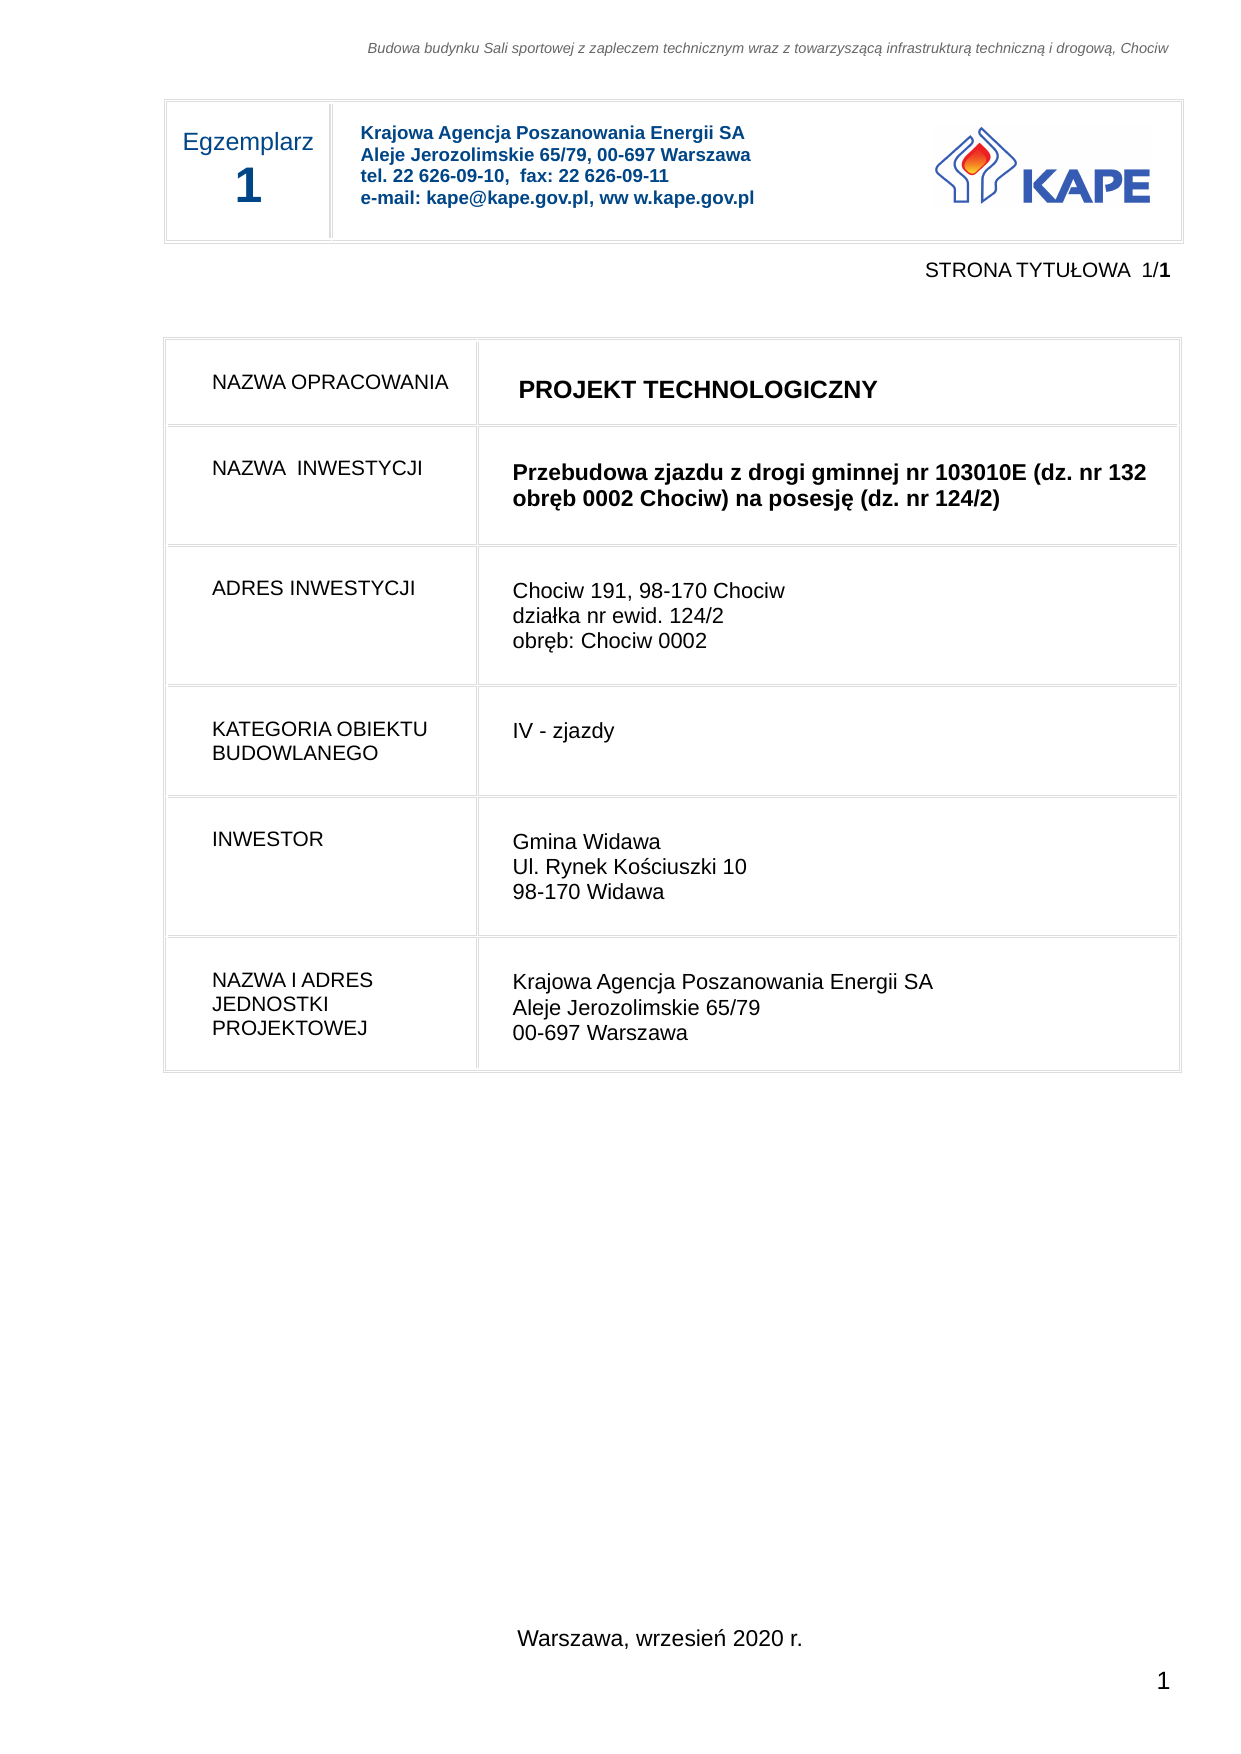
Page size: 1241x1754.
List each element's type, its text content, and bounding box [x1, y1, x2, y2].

table_header PROJEKT TECHNOLOGICZNY [477, 340, 1179, 423]
text STRONA TYTUŁOWA 1/1 [149, 258, 1170, 282]
table_cell Chociw 191, 98-170 Chociw działka nr ewid. 124/2 obręb: Chociw 0002 [479, 544, 1179, 684]
text Warszawa, wrzesień 2020 r. [149, 1625, 1170, 1652]
table_cell NAZWA I ADRES JEDNOSTKI PROJEKTOWEJ [165, 935, 477, 1069]
picture [933, 125, 1153, 207]
table_cell Krajowa Agencja Poszanowania Energii SA Aleje Jerozolimskie 65/79 00-697 Warszawa [477, 935, 1180, 1069]
table_cell KATEGORIA OBIEKTU BUDOWLANEGO [165, 684, 477, 794]
table_header Egzemplarz 1 [167, 102, 331, 240]
table_cell Gmina Widawa Ul. Rynek Kościuszki 10 98-170 Widawa [479, 795, 1179, 935]
table_cell IV - zjazdy [477, 684, 1180, 794]
table_header Krajowa Agencja Poszanowania Energii SA Aleje Jerozolimskie 65/79, 00-697 Warszawa tel. 22 626-09-10, fax: 22 626-09-11 e-mail: kape@kape.gov.pl, ww w.kape.gov.pl [331, 102, 1181, 240]
table_cell ADRES INWESTYCJI [166, 544, 476, 684]
table_cell NAZWA INWESTYCJI [166, 424, 476, 543]
table_header NAZWA OPRACOWANIA [166, 340, 477, 423]
table_cell INWESTOR [166, 795, 476, 935]
table_cell Przebudowa zjazdu z drogi gminnej nr 103010E (dz. nr 132 obręb 0002 Chociw) na posesję (dz. nr 124/2) [479, 424, 1179, 543]
